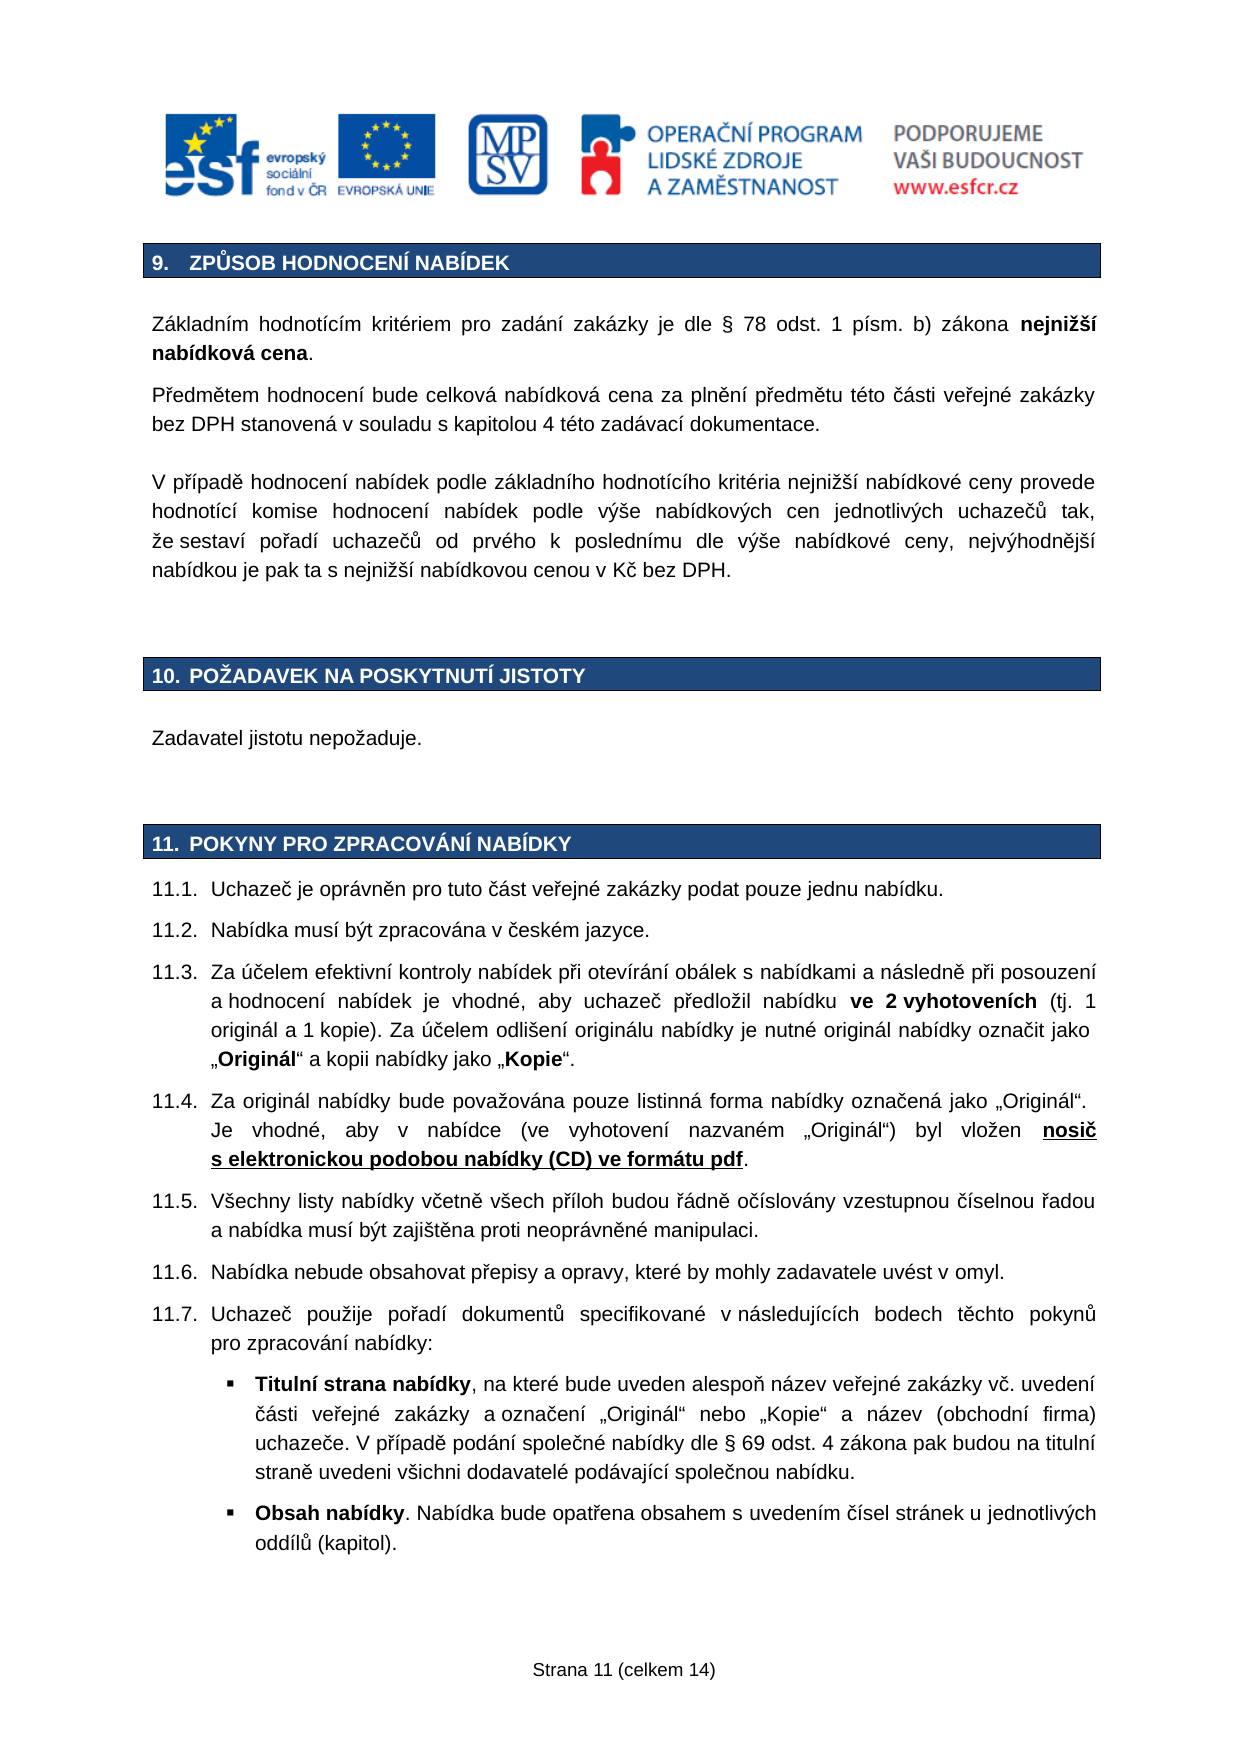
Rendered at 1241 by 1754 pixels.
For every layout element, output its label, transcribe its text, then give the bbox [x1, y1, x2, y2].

list Za účelem efektivní kontroly nabídek při otevírání obálek s nabídkami a následně při posouzení a hodnocení nabídek je vhodné, aby uchazeč předložil nabídku ve 2 vyhotoveních (tj. 1 originál a 1 kopie). Za účelem odlišení originálu nabídky je nutné originál nabídky označit jako „Originál“ a kopii nabídky jako „Kopie“. [152, 954, 1097, 1071]
text Zadavatel jistotu nepožaduje. [152, 720, 1106, 749]
list Obsah nabídky. Nabídka bude opatřena obsahem s uvedením čísel stránek u jednotlivých oddílů (kapitol). [225, 1496, 1097, 1554]
text V případě hodnocení nabídek podle základního hodnotícího kritéria nejnižší nabídkové ceny provede hodnotící komise hodnocení nabídek podle výše nabídkových cen jednotlivých uchazečů tak, že sestaví pořadí uchazečů od prvého k poslednímu dle výše nabídkové ceny, nejvýhodnější nabídkou je pak ta s nejnižší nabídkovou cenou v Kč bez DPH. [152, 465, 1097, 582]
list Nabídka musí být zpracována v českém jazyce. [152, 913, 1097, 942]
list Titulní strana nabídky, na které bude uveden alespoň název veřejné zakázky vč. uvedení části veřejné zakázky a označení „Originál“ nebo „Kopie“ a název (obchodní firma) uchazeče. V případě podání společné nabídky dle § 69 odst. 4 zákona pak budou na titulní straně uvedeni všichni dodavatelé podávající společnou nabídku. [225, 1367, 1097, 1484]
text 9. Způsob hodnocení nabídek [144, 244, 1100, 277]
list Uchazeč je oprávněn pro tuto část veřejné zakázky podat pouze jednu nabídku. [152, 871, 1097, 900]
text 11. Pokyny pro zpracování nabídky [144, 825, 1100, 858]
text Předmětem hodnocení bude celková nabídková cena za plnění předmětu této části veřejné zakázky bez DPH stanovená v souladu s kapitolou 4 této zadávací dokumentace. [152, 377, 1097, 436]
text 10. Požadavek na poskytnutí jistoty [144, 658, 1100, 690]
list Za originál nabídky bude považována pouze listinná forma nabídky označená jako „Originál“. Je vhodné, aby v nabídce (ve vyhotovení nazvaném „Originál“) byl vložen nosič s elektronickou podobou nabídky (CD) ve formátu pdf. [152, 1084, 1097, 1171]
list Všechny listy nabídky včetně všech příloh budou řádně očíslovány vzestupnou číselnou řadou a nabídka musí být zajištěna proti neoprávněné manipulaci. [152, 1184, 1097, 1242]
list Nabídka nebude obsahovat přepisy a opravy, které by mohly zadavatele uvést v omyl. [152, 1254, 1097, 1284]
list Uchazeč použije pořadí dokumentů specifikované v následujících bodech těchto pokynů pro zpracování nabídky: [152, 1296, 1097, 1354]
text Základním hodnotícím kritériem pro zadání zakázky je dle § 78 odst. 1 písm. b) zákona nejnižší nabídková cena. [152, 307, 1097, 365]
